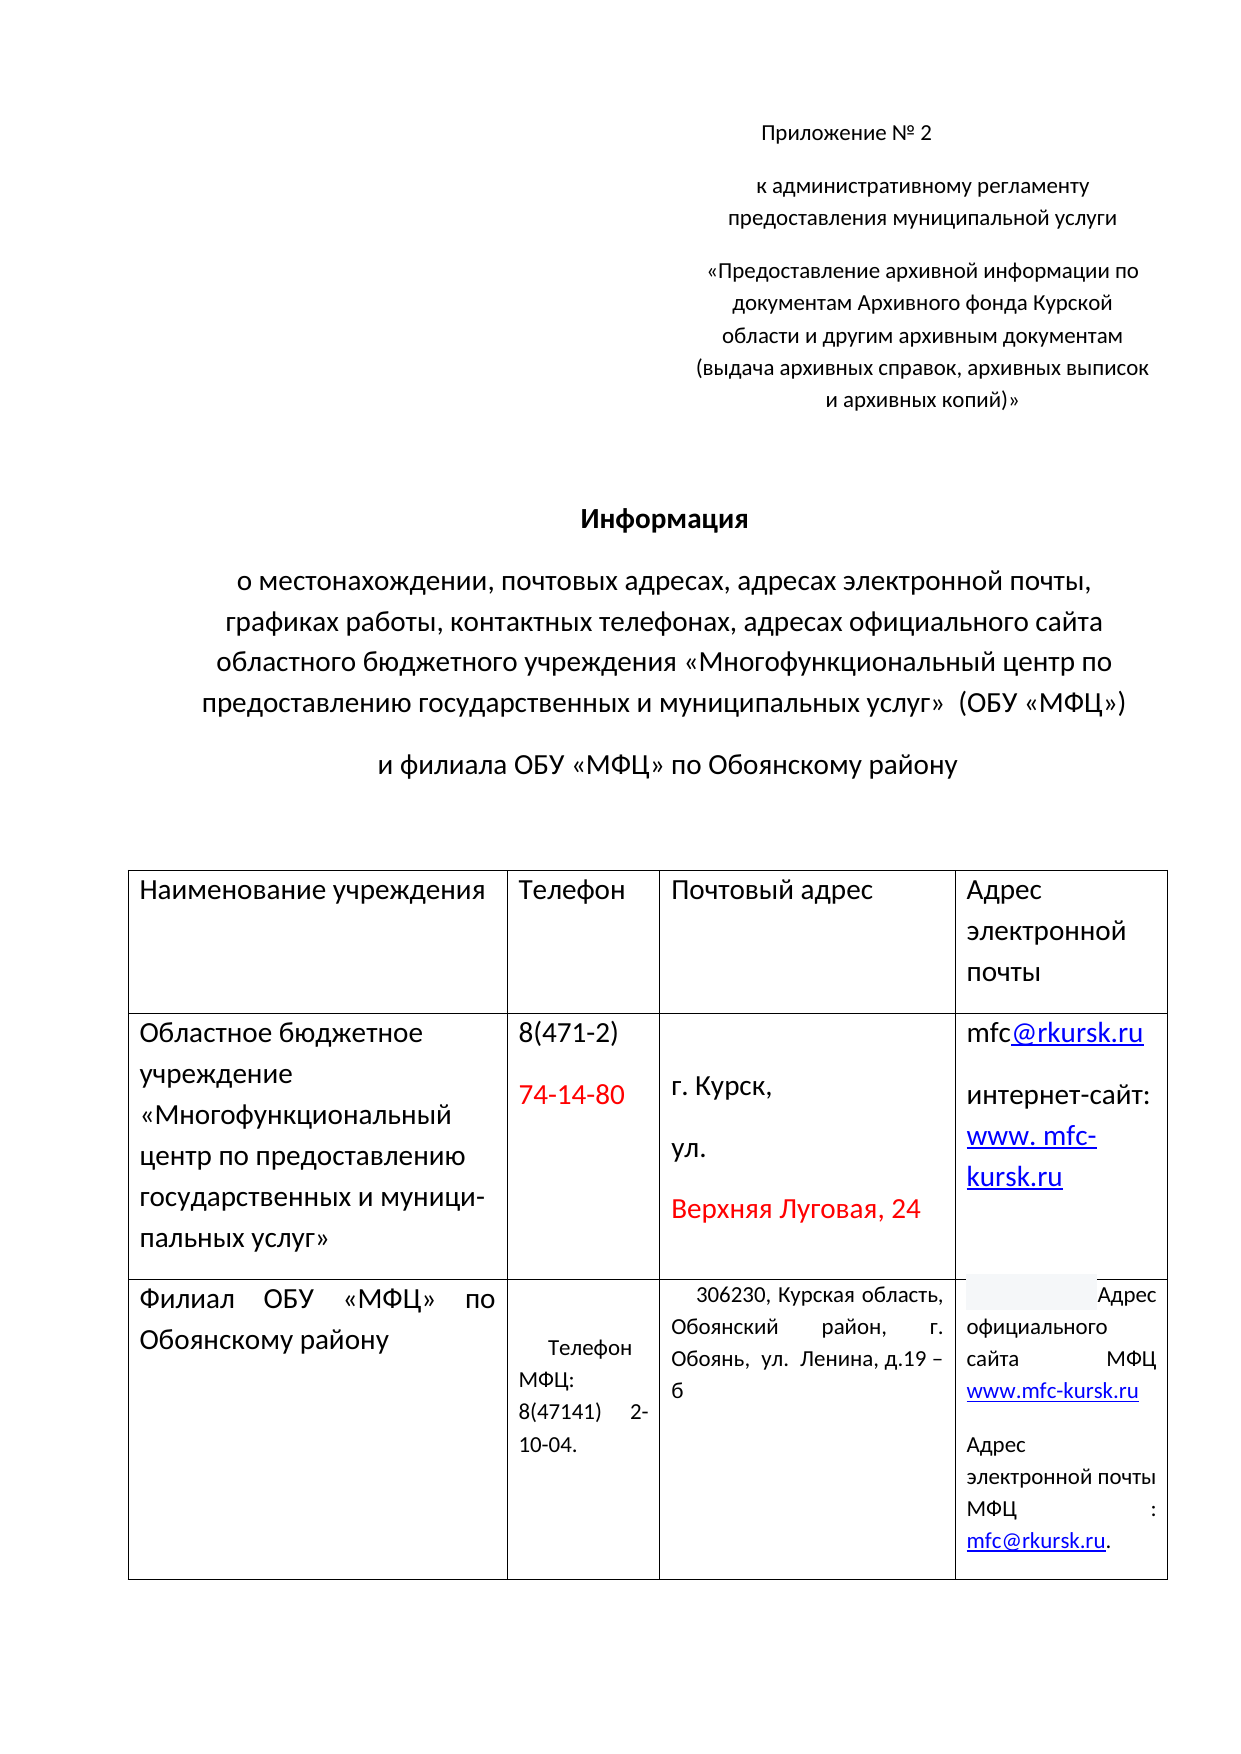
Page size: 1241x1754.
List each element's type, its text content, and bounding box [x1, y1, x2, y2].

text о местонахождении, почтовых адресах, адресах электронной почты, графиках работы, контактных телефонах, адресах официального сайта областного бюджетного учреждения «Многофункциональный центр по предоставлению государственных и муниципальных услуг» (ОБУ «МФЦ») [177, 562, 1152, 720]
text Приложение № 2 [693, 118, 1152, 146]
table_cell mfc@rkursk.ru интернет-сайт: www. mfc-kursk.ru [956, 1014, 1167, 1279]
table_cell Областное бюджетное учреждение «Многофункциональный центр по предоставлению государственных и муници-пальных услуг» [129, 1014, 507, 1279]
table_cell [129, 1280, 507, 1579]
table_cell г. Курск, ул. Верхняя Луговая, 24 [660, 1014, 955, 1279]
table_cell 8(471-2) 74-14-80 [508, 1014, 659, 1279]
table_header Почтовый адрес [660, 871, 955, 1013]
text к административному регламенту предоставления муниципальной услуги [693, 171, 1152, 231]
table_header Телефон [508, 871, 659, 1013]
text Информация [177, 500, 1152, 536]
text «Предоставление архивной информации по документам Архивного фонда Курской области и другим архивным документам (выдача архивных справок, архивных выписок и архивных копий)» [693, 256, 1152, 413]
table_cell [508, 1280, 659, 1579]
text и филиала ОБУ «МФЦ» по Обоянскому району [177, 746, 1152, 782]
table_header Адрес электронной почты [956, 871, 1167, 1013]
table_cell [956, 1280, 1167, 1579]
table_header Наименование учреждения [129, 871, 507, 1013]
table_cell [660, 1280, 955, 1579]
